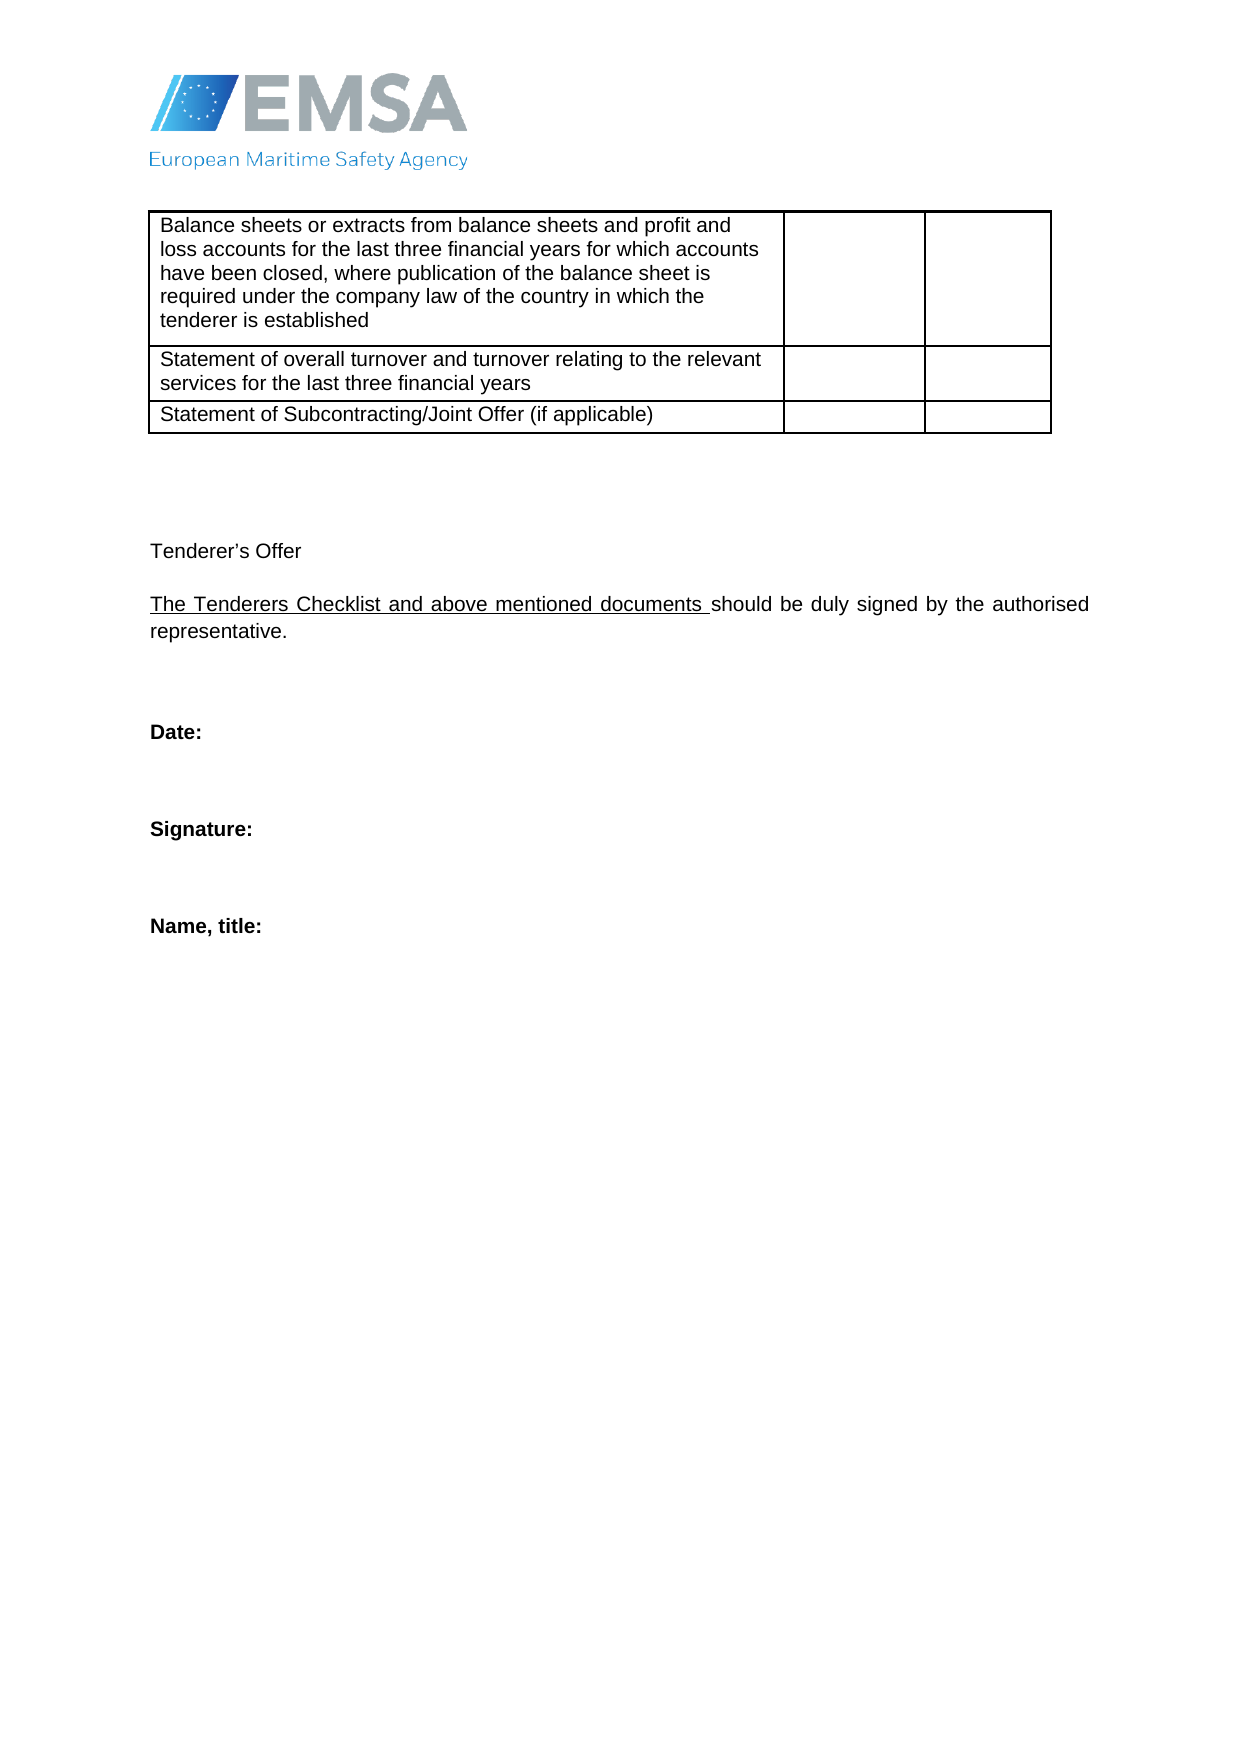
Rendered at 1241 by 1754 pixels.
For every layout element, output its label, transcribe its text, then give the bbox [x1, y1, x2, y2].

table_cell [926, 402, 1050, 432]
table_cell [785, 213, 924, 345]
table_cell Statement of overall turnover and turnover relating to the relevant services for the last three financial years [150, 347, 783, 399]
table_cell Statement of Subcontracting/Joint Offer (if applicable) [150, 402, 783, 432]
table_cell Balance sheets or extracts from balance sheets and profit and loss accounts for the last three financial years for which accounts have been closed, where publication of the balance sheet is required under the company law of the country in which the tenderer is established [150, 213, 783, 345]
picture [150, 73, 468, 170]
text Name, title: [150, 913, 1090, 937]
table_cell [785, 402, 924, 432]
table_cell [926, 213, 1050, 345]
text Date: [150, 720, 1090, 744]
text The Tenderers Checklist and above mentioned documents should be duly signed by the authorised representative. [150, 592, 1090, 643]
text Signature: [150, 817, 1090, 841]
table_cell [926, 347, 1050, 399]
table_cell [785, 347, 924, 399]
text Tenderer’s Offer [150, 539, 1090, 563]
